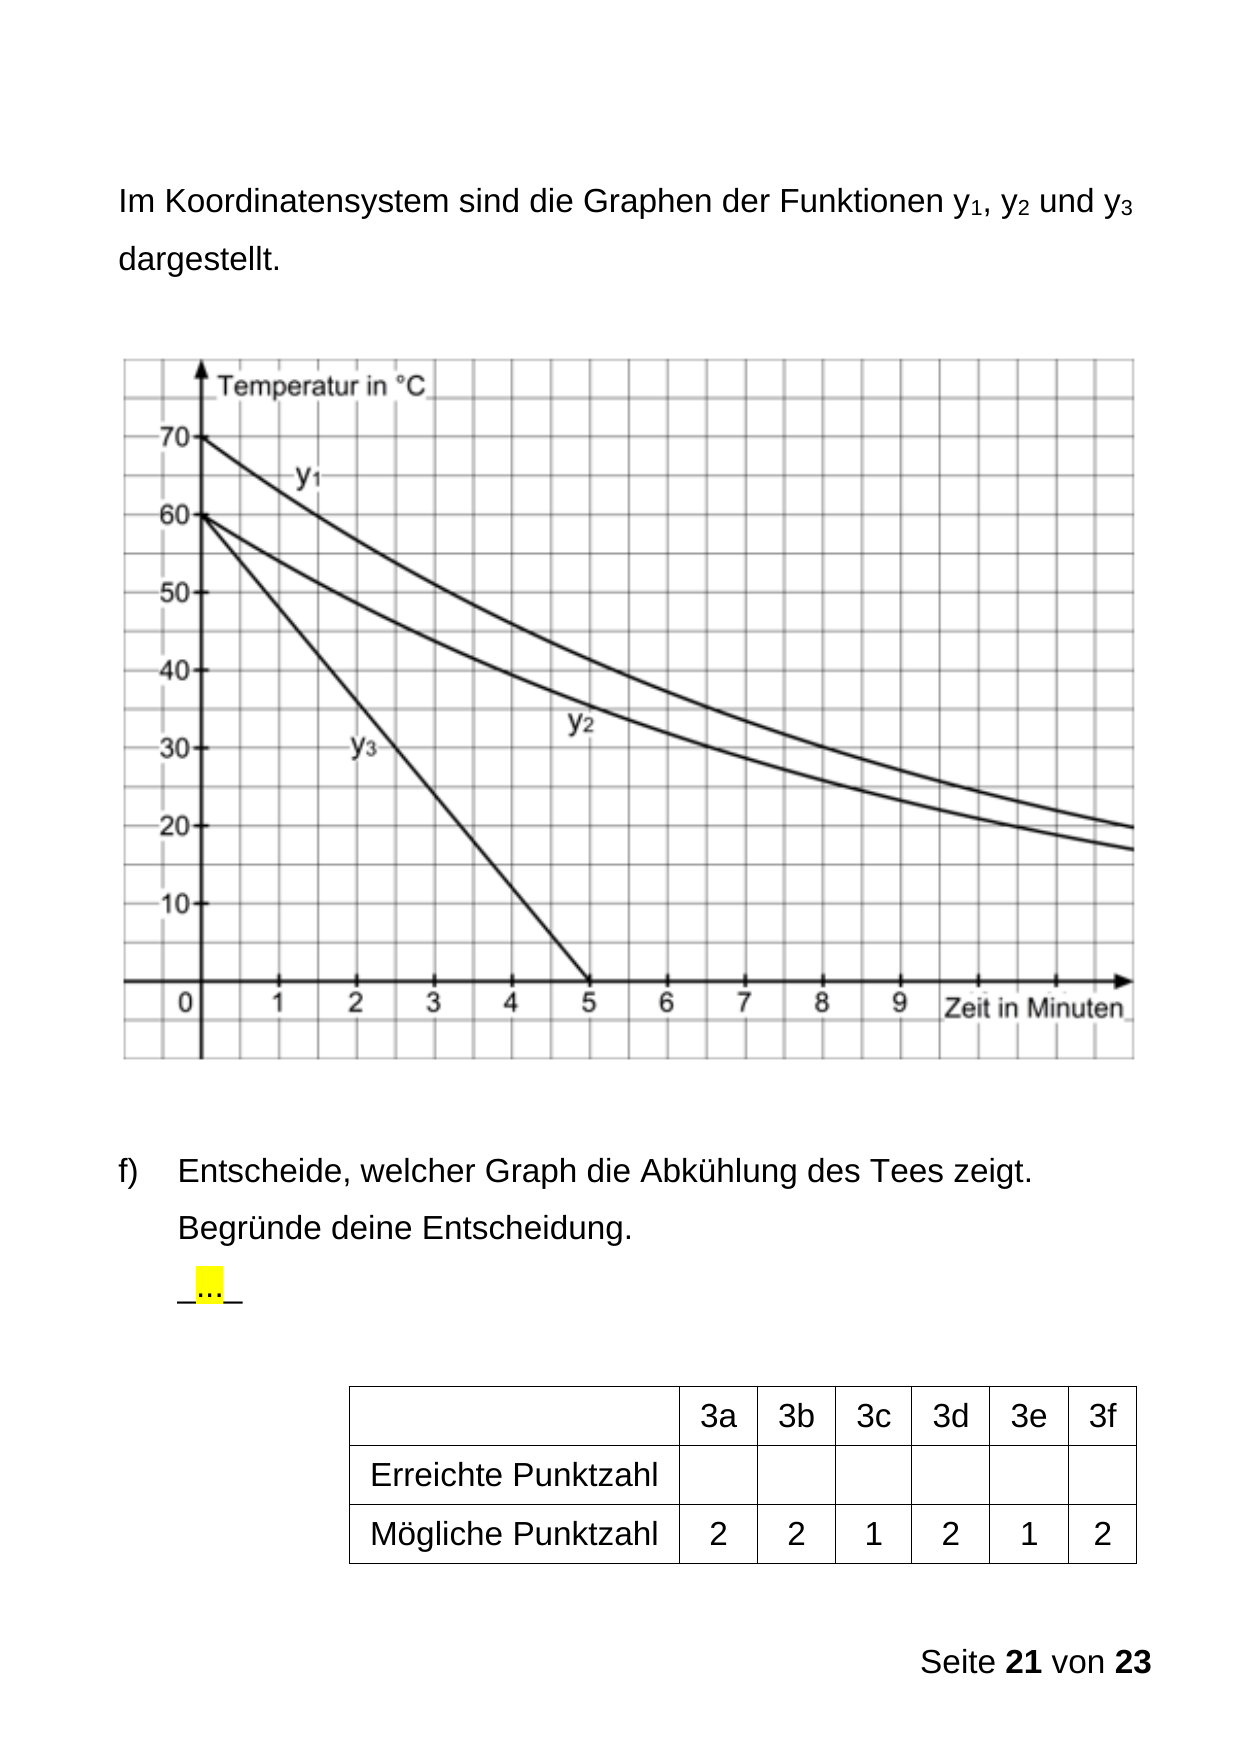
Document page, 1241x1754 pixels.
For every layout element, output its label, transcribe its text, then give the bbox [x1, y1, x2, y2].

table_header 3d [912, 1387, 989, 1444]
table_cell 2 [758, 1505, 835, 1563]
table_header 3b [758, 1387, 835, 1444]
table_cell Mögliche Punktzahl [350, 1505, 679, 1563]
table_header 3f [1069, 1387, 1136, 1444]
table_cell [758, 1446, 835, 1504]
table_cell 2 [1069, 1505, 1136, 1563]
table_cell 1 [990, 1505, 1068, 1563]
list f) Entscheide, welcher Graph die Abkühlung des Tees zeigt. Begründe deine Entscheidung. _..._ [118, 1151, 1152, 1304]
table_cell 1 [836, 1505, 911, 1563]
table_cell 2 [912, 1505, 989, 1563]
picture [118, 345, 1147, 1066]
table_cell [680, 1446, 757, 1504]
table_cell Erreichte Punktzahl [350, 1446, 679, 1504]
table_cell [836, 1446, 911, 1504]
table_cell [990, 1446, 1068, 1504]
table_cell [1069, 1446, 1136, 1504]
table_cell [912, 1446, 989, 1504]
table_header 3a [680, 1387, 757, 1444]
table_cell 2 [680, 1505, 757, 1563]
table_header 3e [990, 1387, 1068, 1444]
table_header [350, 1387, 679, 1444]
text Im Koordinatensystem sind die Graphen der Funktionen y1, y2 und y3 dargestellt. [118, 177, 1152, 278]
table_header 3c [836, 1387, 911, 1444]
